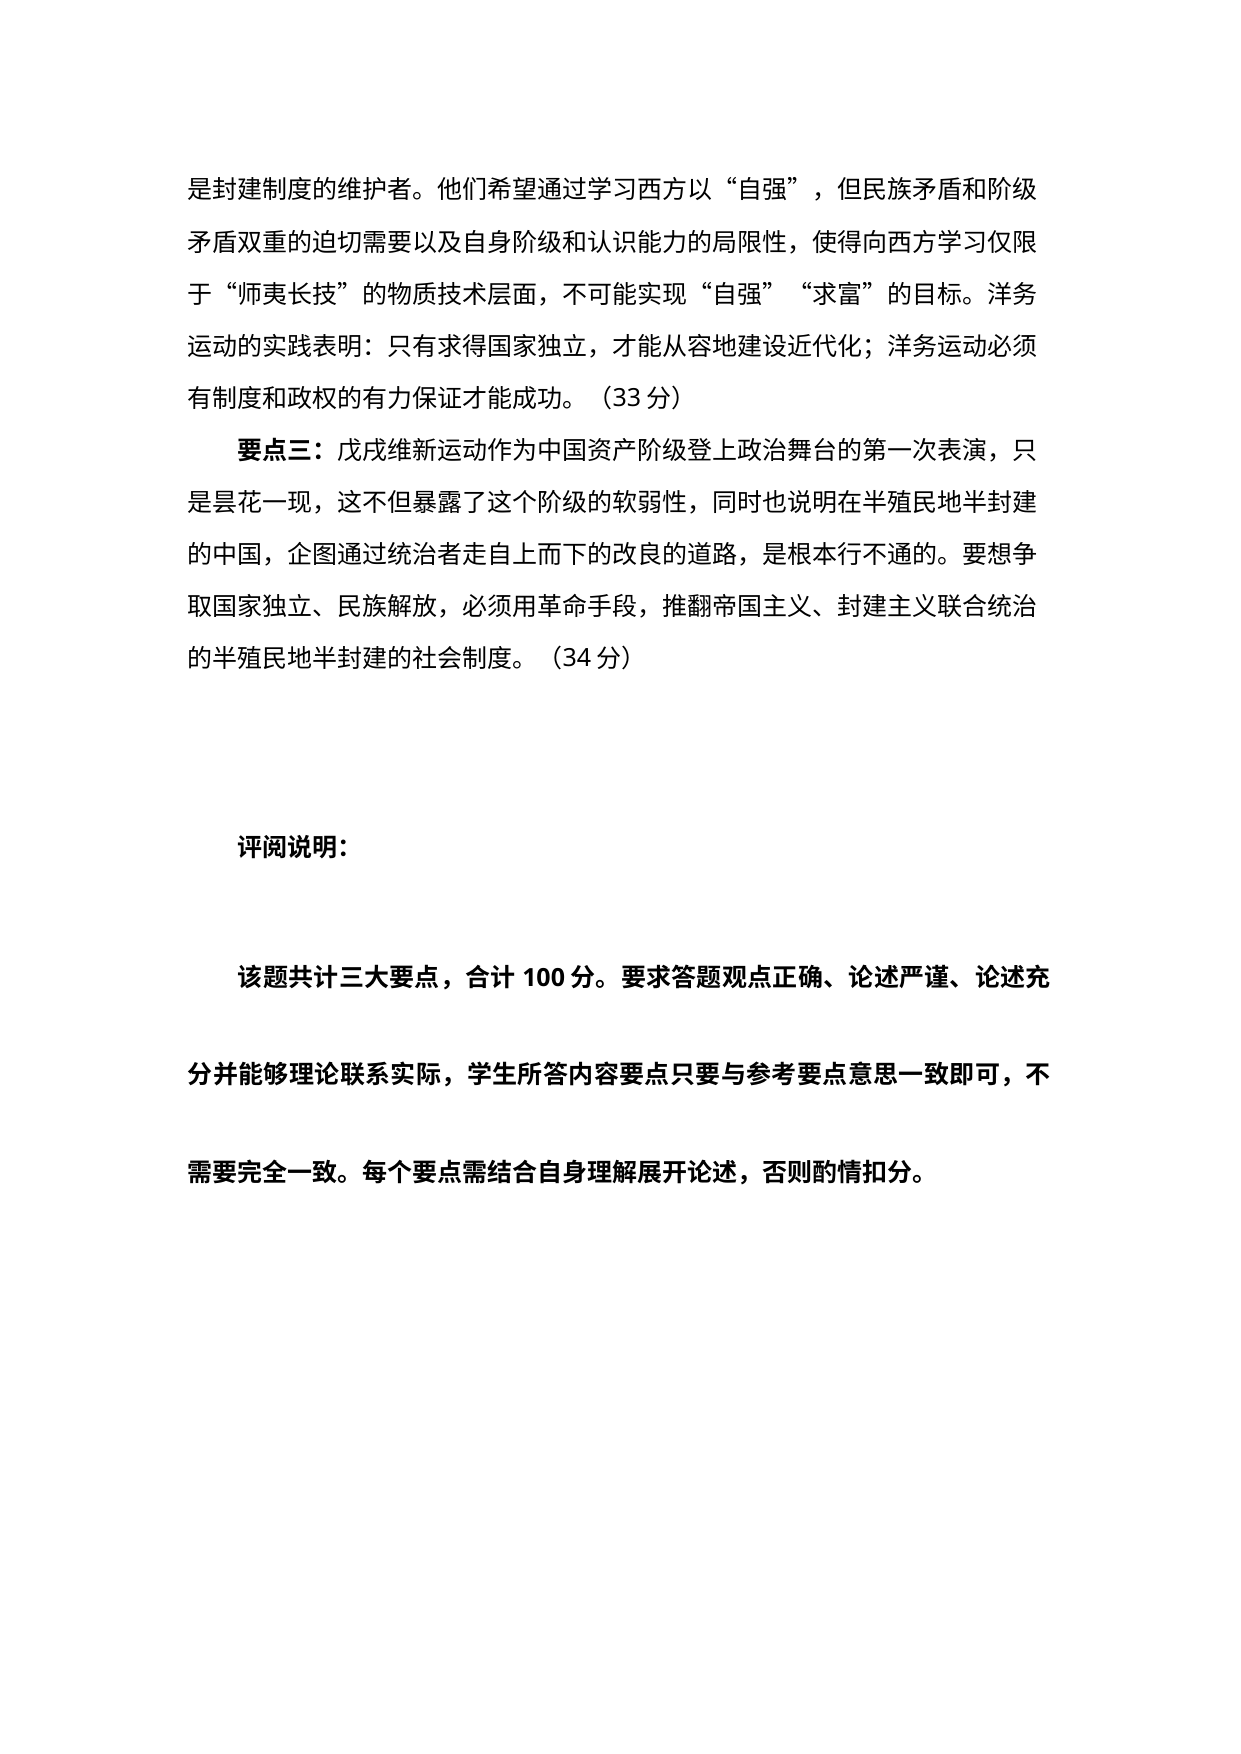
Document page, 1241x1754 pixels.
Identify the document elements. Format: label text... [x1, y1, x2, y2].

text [187, 162, 1053, 422]
text 评阅说明： [187, 813, 1053, 878]
text 要点三：戊戌维新运动作为中国资产阶级登上政治舞台的第一次表演，只是昙花一现，这不但暴露了这个阶级的软弱性，同时也说明在半殖民地半封建的中国，企图通过统治者走自上而下的改良的道路，是根本行不通的。要想争取国家独立、民族解放，必须用革命手段，推翻帝国主义、封建主义联合统治的半殖民地半封建的社会制度。（34分） [187, 422, 1053, 683]
text 该题共计三大要点，合计100分。要求答题观点正确、论述严谨、论述充分并能够理论联系实际，学生所答内容要点只要与参考要点意思一致即可，不需要完全一致。每个要点需结合自身理解展开论述，否则酌情扣分。 [187, 943, 1053, 1203]
